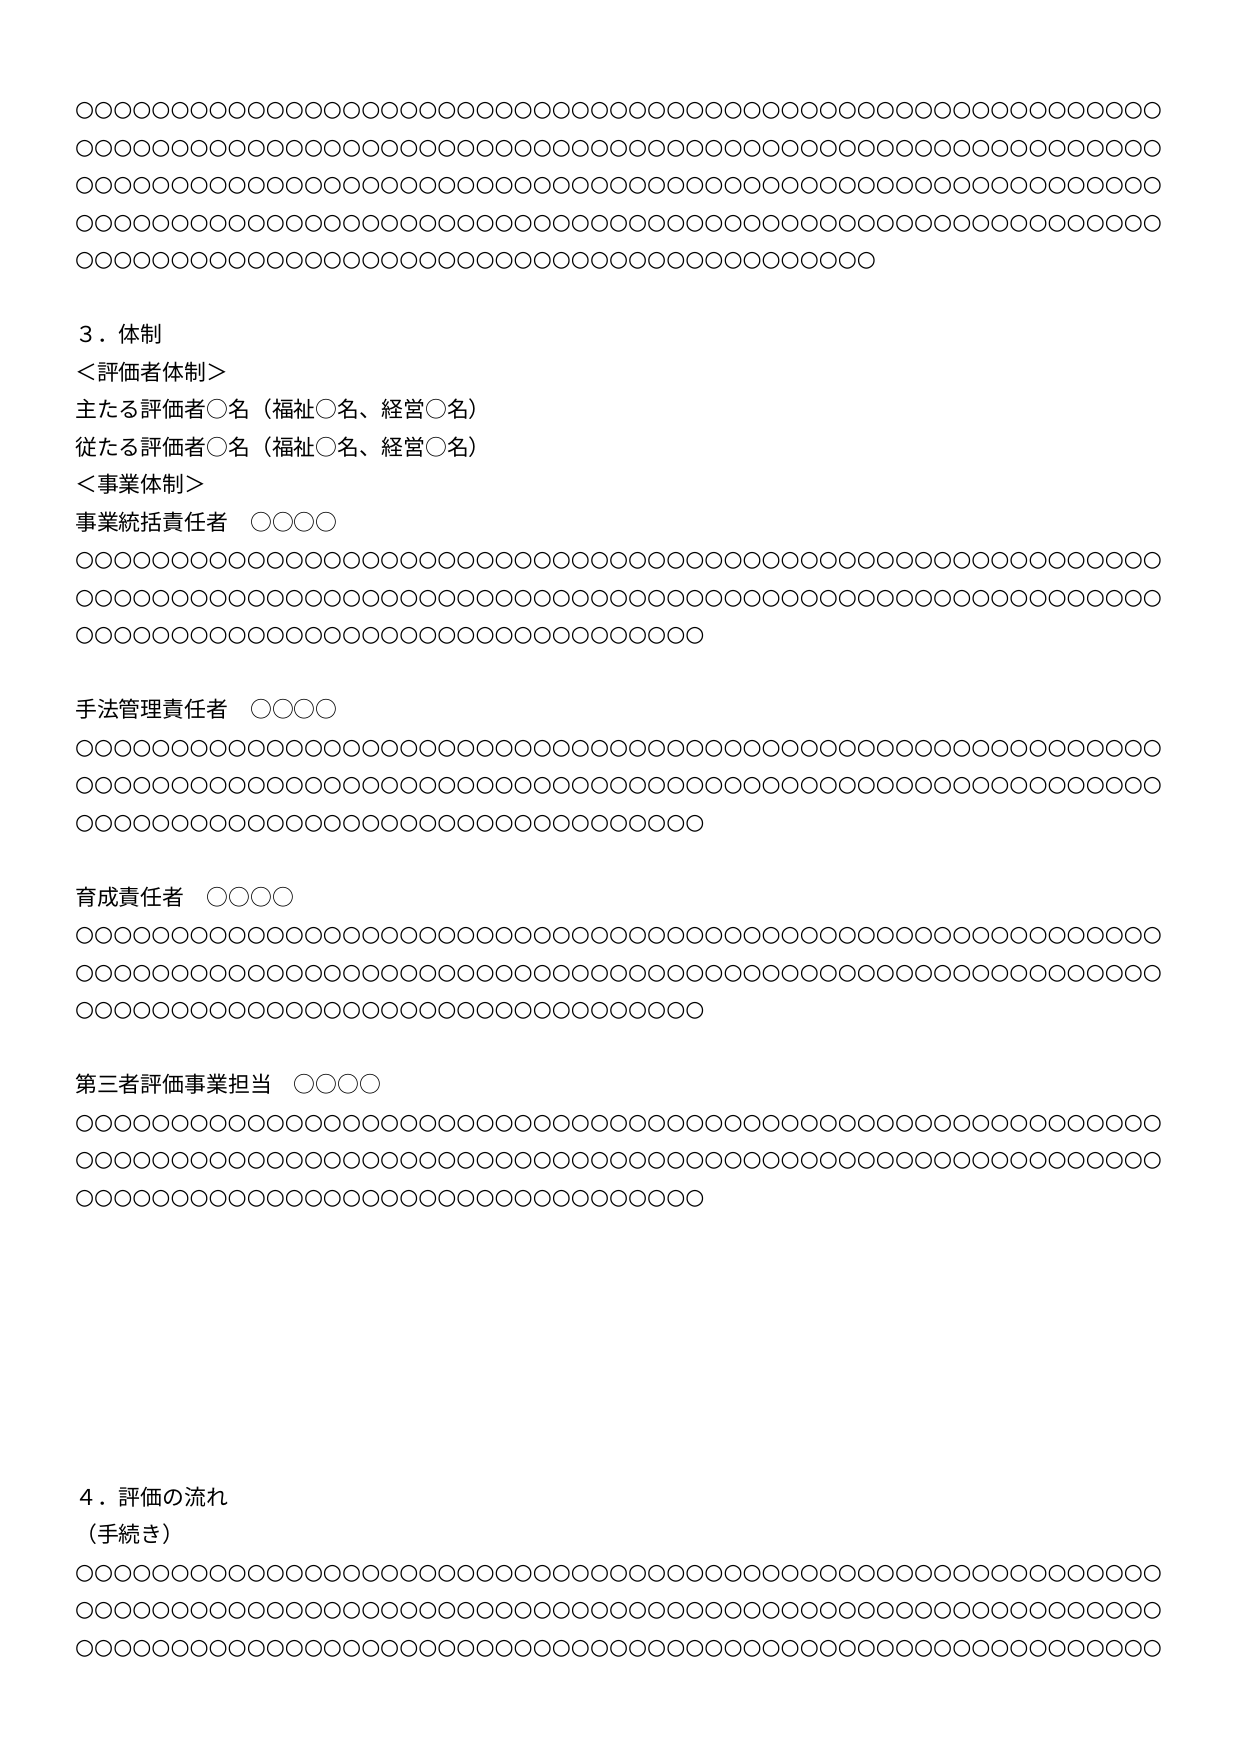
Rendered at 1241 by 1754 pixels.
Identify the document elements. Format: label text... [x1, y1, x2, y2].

text 育成責任者 ○○○○ [75, 877, 1165, 914]
text ○○○○○○○○○○○○○○○○○○○○○○○○○○○○○○○○○○○○○○○○○○○○○○○○○○○○○○○○○○○○○○○○○○○○○○○○○○○○○○○○○○○○○○○○○○○○○○○○○○○○○○○○○○○○○○○○○○○○○○○○○○○○○○○○○○○○○○○○○○○○○○○○○○○ [75, 914, 1165, 1027]
text ３．体制 [75, 314, 1165, 352]
text ○○○○○○○○○○○○○○○○○○○○○○○○○○○○○○○○○○○○○○○○○○○○○○○○○○○○○○○○○○○○○○○○○○○○○○○○○○○○○○○○○○○○○○○○○○○○○○○○○○○○○○○○○○○○○○○○○○○○○○○○○○○○○○○○○○○○○○○○○○○○○○○○○○○ [75, 539, 1165, 652]
text 手法管理責任者 ○○○○ [75, 689, 1165, 727]
text 第三者評価事業担当 ○○○○ [75, 1064, 1165, 1102]
text 従たる評価者○名（福祉○名、経営○名） [75, 427, 1165, 464]
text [75, 89, 1165, 277]
text 事業統括責任者 ○○○○ [75, 502, 1165, 539]
text ＜事業体制＞ [75, 464, 1165, 502]
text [75, 1552, 1165, 1664]
text ＜評価者体制＞ [75, 352, 1165, 389]
text ○○○○○○○○○○○○○○○○○○○○○○○○○○○○○○○○○○○○○○○○○○○○○○○○○○○○○○○○○○○○○○○○○○○○○○○○○○○○○○○○○○○○○○○○○○○○○○○○○○○○○○○○○○○○○○○○○○○○○○○○○○○○○○○○○○○○○○○○○○○○○○○○○○○ [75, 727, 1165, 839]
text 主たる評価者○名（福祉○名、経営○名） [75, 389, 1165, 427]
text ４．評価の流れ [75, 1477, 1165, 1514]
text （手続き） [75, 1514, 1165, 1552]
text ○○○○○○○○○○○○○○○○○○○○○○○○○○○○○○○○○○○○○○○○○○○○○○○○○○○○○○○○○○○○○○○○○○○○○○○○○○○○○○○○○○○○○○○○○○○○○○○○○○○○○○○○○○○○○○○○○○○○○○○○○○○○○○○○○○○○○○○○○○○○○○○○○○○ [75, 1102, 1165, 1214]
